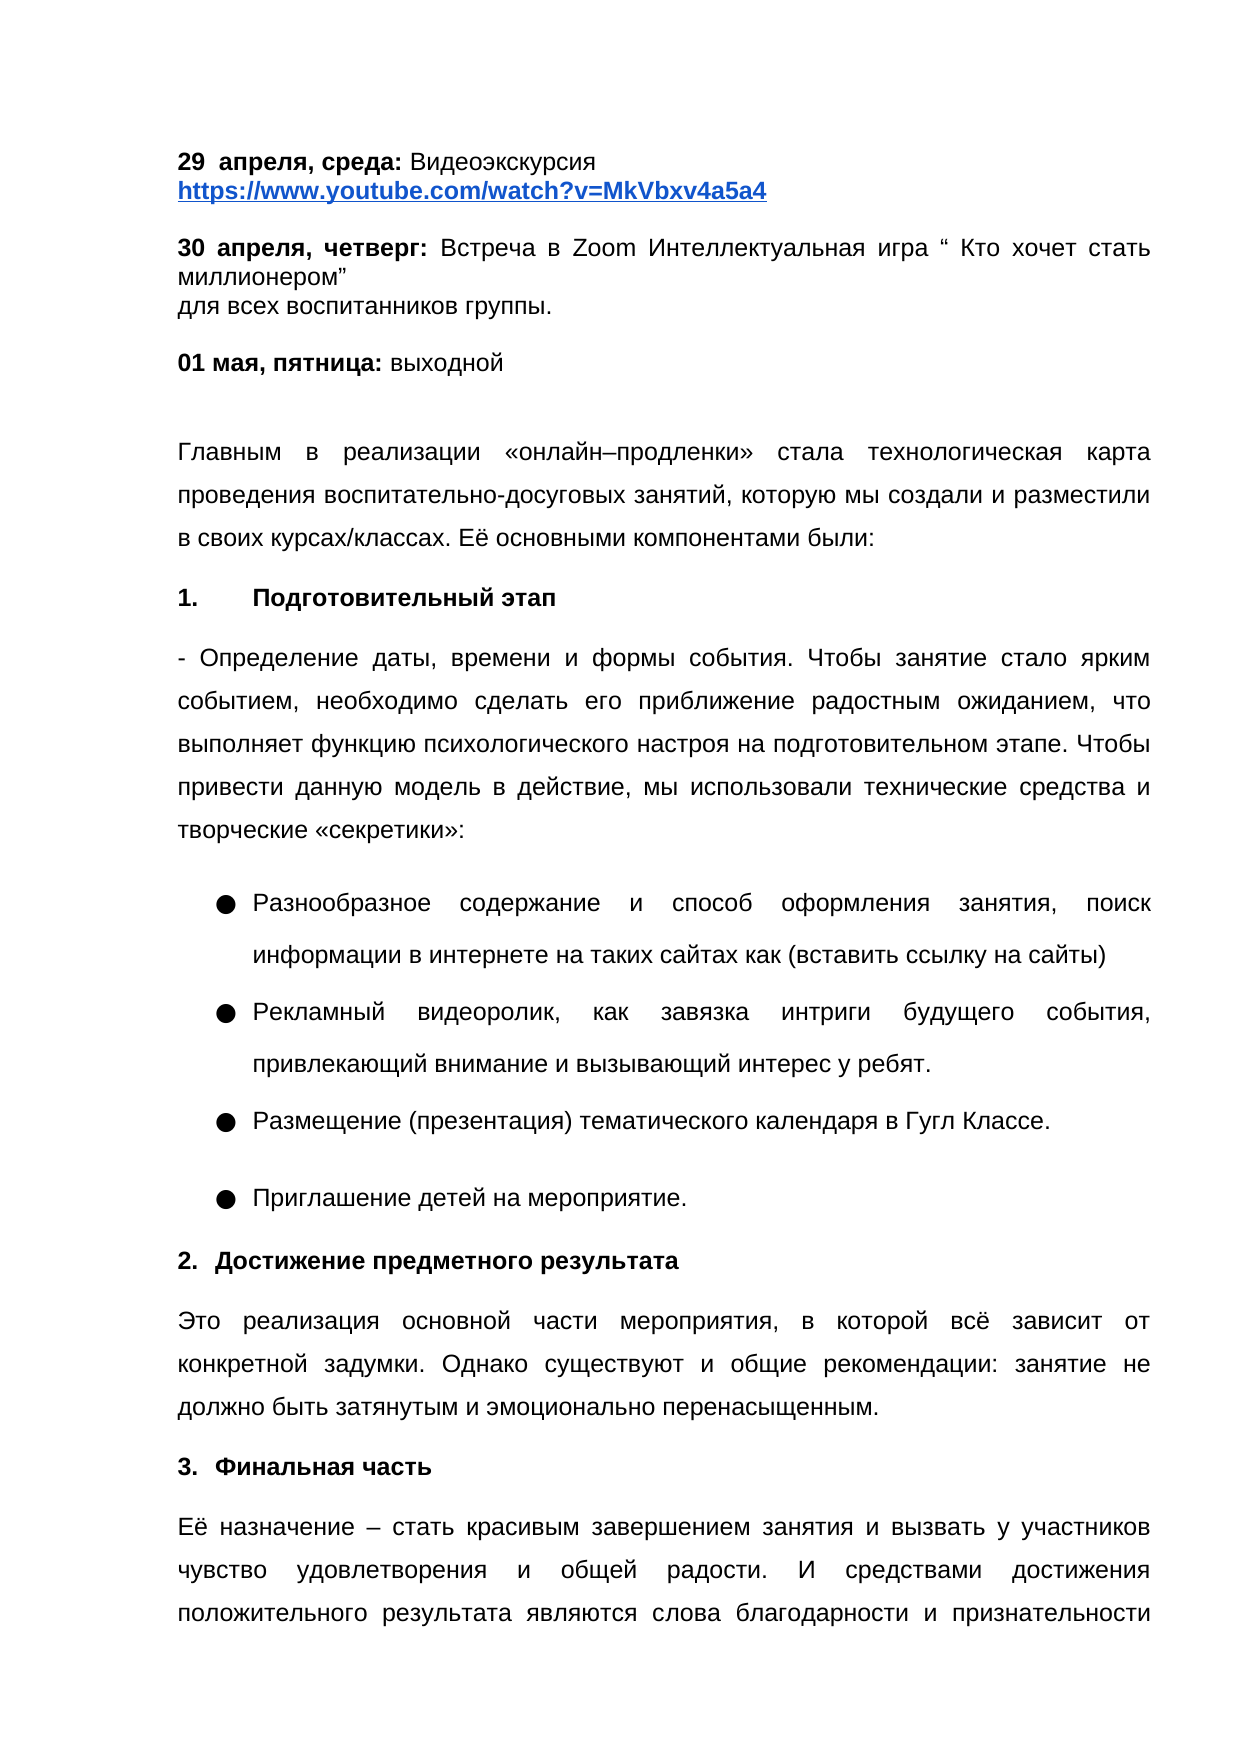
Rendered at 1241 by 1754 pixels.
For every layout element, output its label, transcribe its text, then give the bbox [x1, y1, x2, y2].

list Финальная часть [177, 1452, 1152, 1481]
list Подготовительный этап [177, 583, 1152, 611]
text для всех воспитанников группы. [177, 291, 1152, 319]
list Разнообразное содержание и способ оформления занятия, поиск информации в интернете на таких сайтах как (вставить ссылку на сайты) [215, 875, 1152, 969]
text 30 апреля, четверг: Встреча в Zoom Интеллектуальная игра “ Кто хочет стать миллионером” [177, 233, 1152, 291]
text 01 мая, пятница: выходной [177, 348, 1152, 377]
text Главным в реализации «онлайн–продленки» стала технологическая карта проведения воспитательно-досуговых занятий, которую мы создали и разместили в своих курсах/классах. Её основными компонентами были: [177, 437, 1152, 552]
text Это реализация основной части мероприятия, в которой всё зависит от конкретной задумки. Однако существуют и общие рекомендации: занятие не должно быть затянутым и эмоционально перенасыщенным. [177, 1306, 1152, 1421]
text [177, 1512, 1152, 1627]
text 29 апреля, среда: Видеоэкскурсия [177, 147, 1152, 176]
list Рекламный видеоролик, как завязка интриги будущего события, привлекающий внимание и вызывающий интерес у ребят. [215, 983, 1152, 1078]
text https://www.youtube.com/watch?v=MkVbxv4a5a4 [177, 176, 1152, 204]
text - Определение даты, времени и формы события. Чтобы занятие стало ярким событием, необходимо сделать его приближение радостным ожиданием, что выполняет функцию психологического настроя на подготовительном этапе. Чтобы привести данную модель в действие, мы использовали технические средства и творческие «секретики»: [177, 642, 1152, 844]
list Достижение предметного результата [177, 1246, 1152, 1275]
list Размещение (презентация) тематического календаря в Гугл Классе. [215, 1092, 1152, 1143]
list Приглашение детей на мероприятие. [215, 1169, 1152, 1220]
